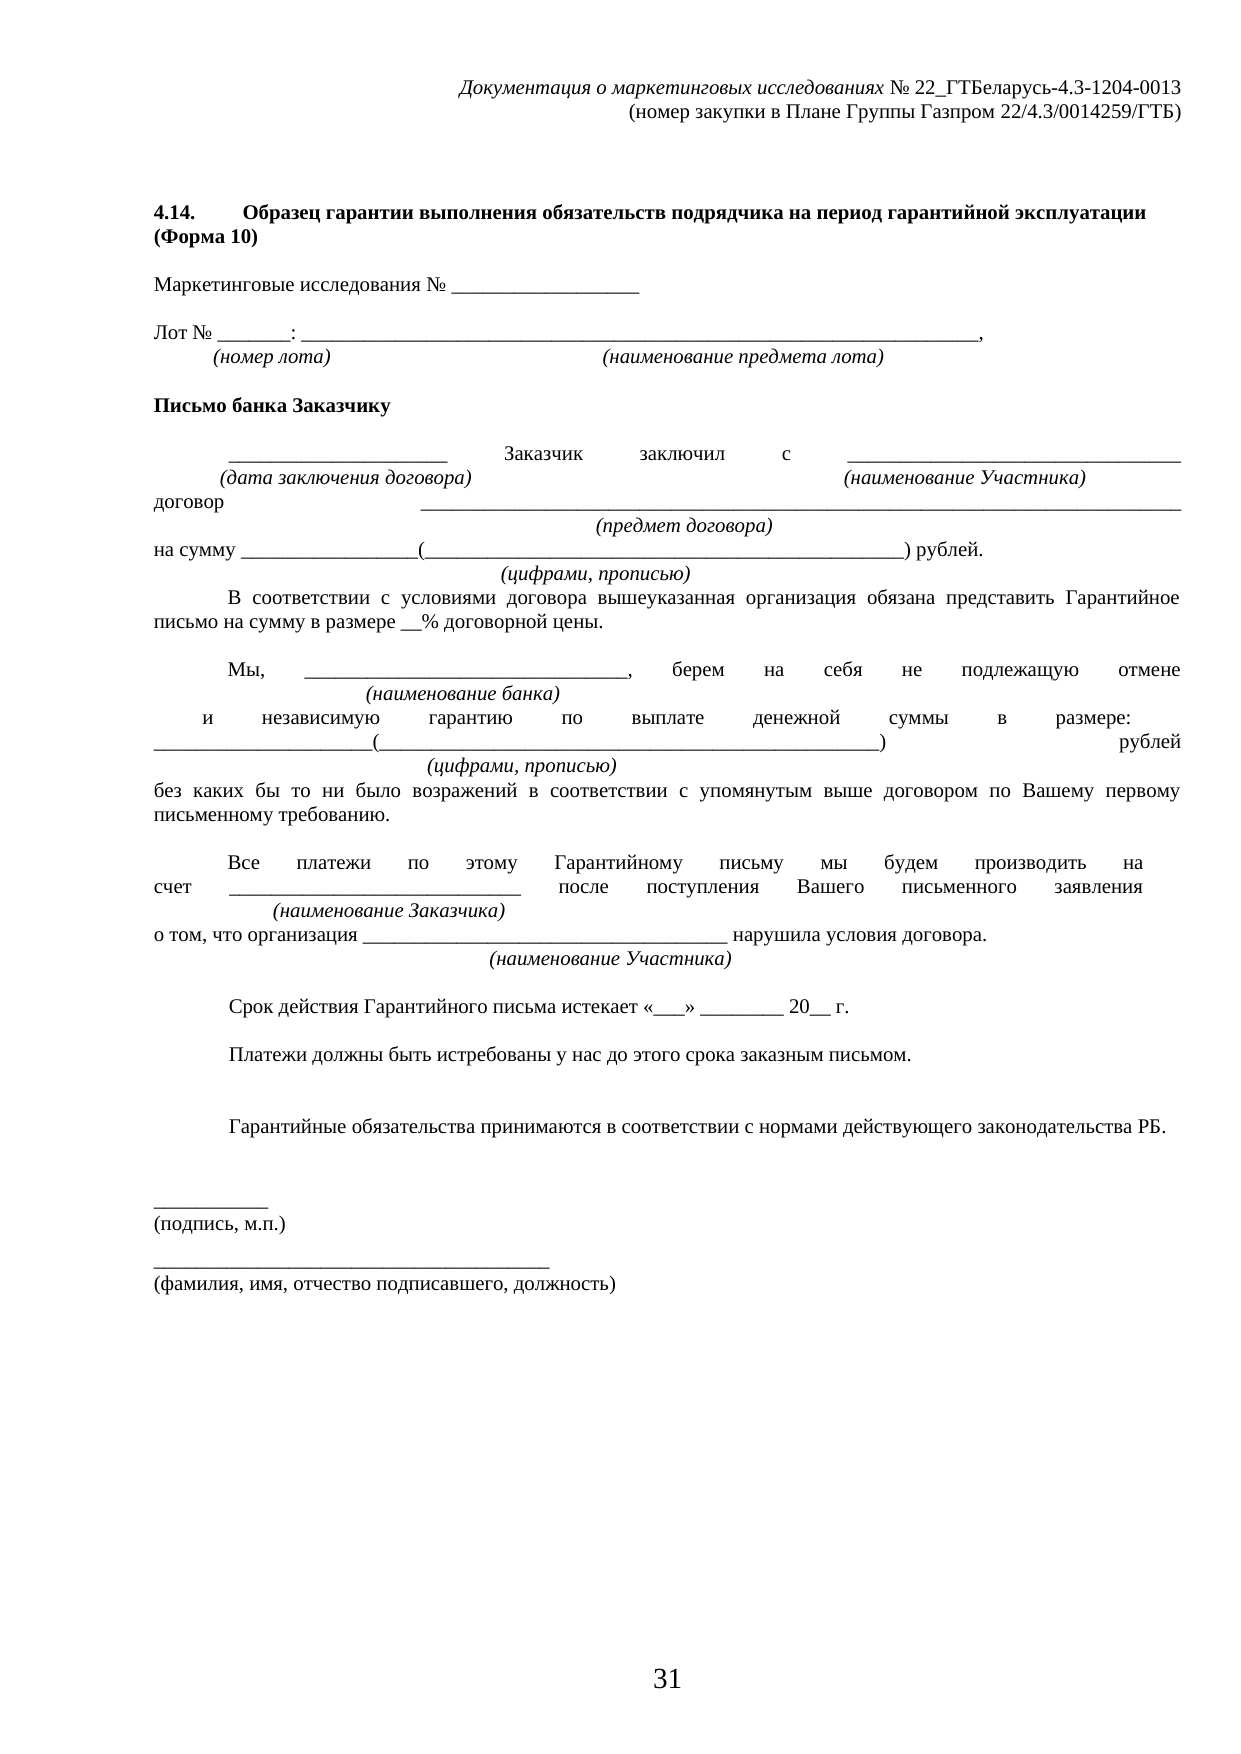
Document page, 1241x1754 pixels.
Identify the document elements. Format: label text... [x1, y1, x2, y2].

text и независимую гарантию по выплате денежной суммы в размере: _____________________(________________________________________________) рублей (цифрами, прописью) [153, 705, 1181, 777]
text (подпись, м.п.) [153, 1211, 1181, 1235]
text _____________________ Заказчик заключил с ________________________________ (дата заключения договора) (наименование Участника) [153, 441, 1181, 489]
text Гарантийные обязательства принимаются в соответствии с нормами действующего законодательства РБ. [153, 1114, 1181, 1138]
text договор _________________________________________________________________________ (предмет договора) [153, 489, 1181, 537]
text ______________________________________ [153, 1247, 1181, 1271]
text о том, что организация ___________________________________ нарушила условия договора. [153, 922, 1181, 946]
text Мы, _______________________________, берем на себя не подлежащую отмене (наименование банка) [153, 657, 1181, 705]
text (цифрами, прописью) [153, 561, 1181, 585]
text ___________ [153, 1187, 1181, 1211]
text Лот № _______: _________________________________________________________________, [153, 320, 1181, 344]
text Маркетинговые исследования № __________________ [153, 272, 1181, 296]
text (номер лота) (наименование предмета лота) [153, 344, 1181, 368]
text Все платежи по этому Гарантийному письму мы будем производить на счет ____________________________ после поступления Вашего письменного заявления (наименование Заказчика) [153, 850, 1181, 922]
text (наименование Участника) [153, 946, 1181, 970]
text Срок действия Гарантийного письма истекает «___» ________ 20__ г. [153, 994, 1181, 1018]
text Платежи должны быть истребованы у нас до этого срока заказным письмом. [153, 1042, 1181, 1066]
text без каких бы то ни было возражений в соответствии с упомянутым выше договором по Вашему первому письменному требованию. [153, 777, 1181, 826]
text В соответствии с условиями договора вышеуказанная организация обязана представить Гарантийное письмо на сумму в размере __% договорной цены. [153, 585, 1181, 633]
list Образец гарантии выполнения обязательств подрядчика на период гарантийной эксплуатации (Форма 10) [153, 200, 1181, 248]
text на сумму _________________(______________________________________________) рублей. [153, 537, 1181, 561]
text Письмо банка Заказчику [153, 392, 1181, 417]
text (фамилия, имя, отчество подписавшего, должность) [153, 1271, 1181, 1295]
